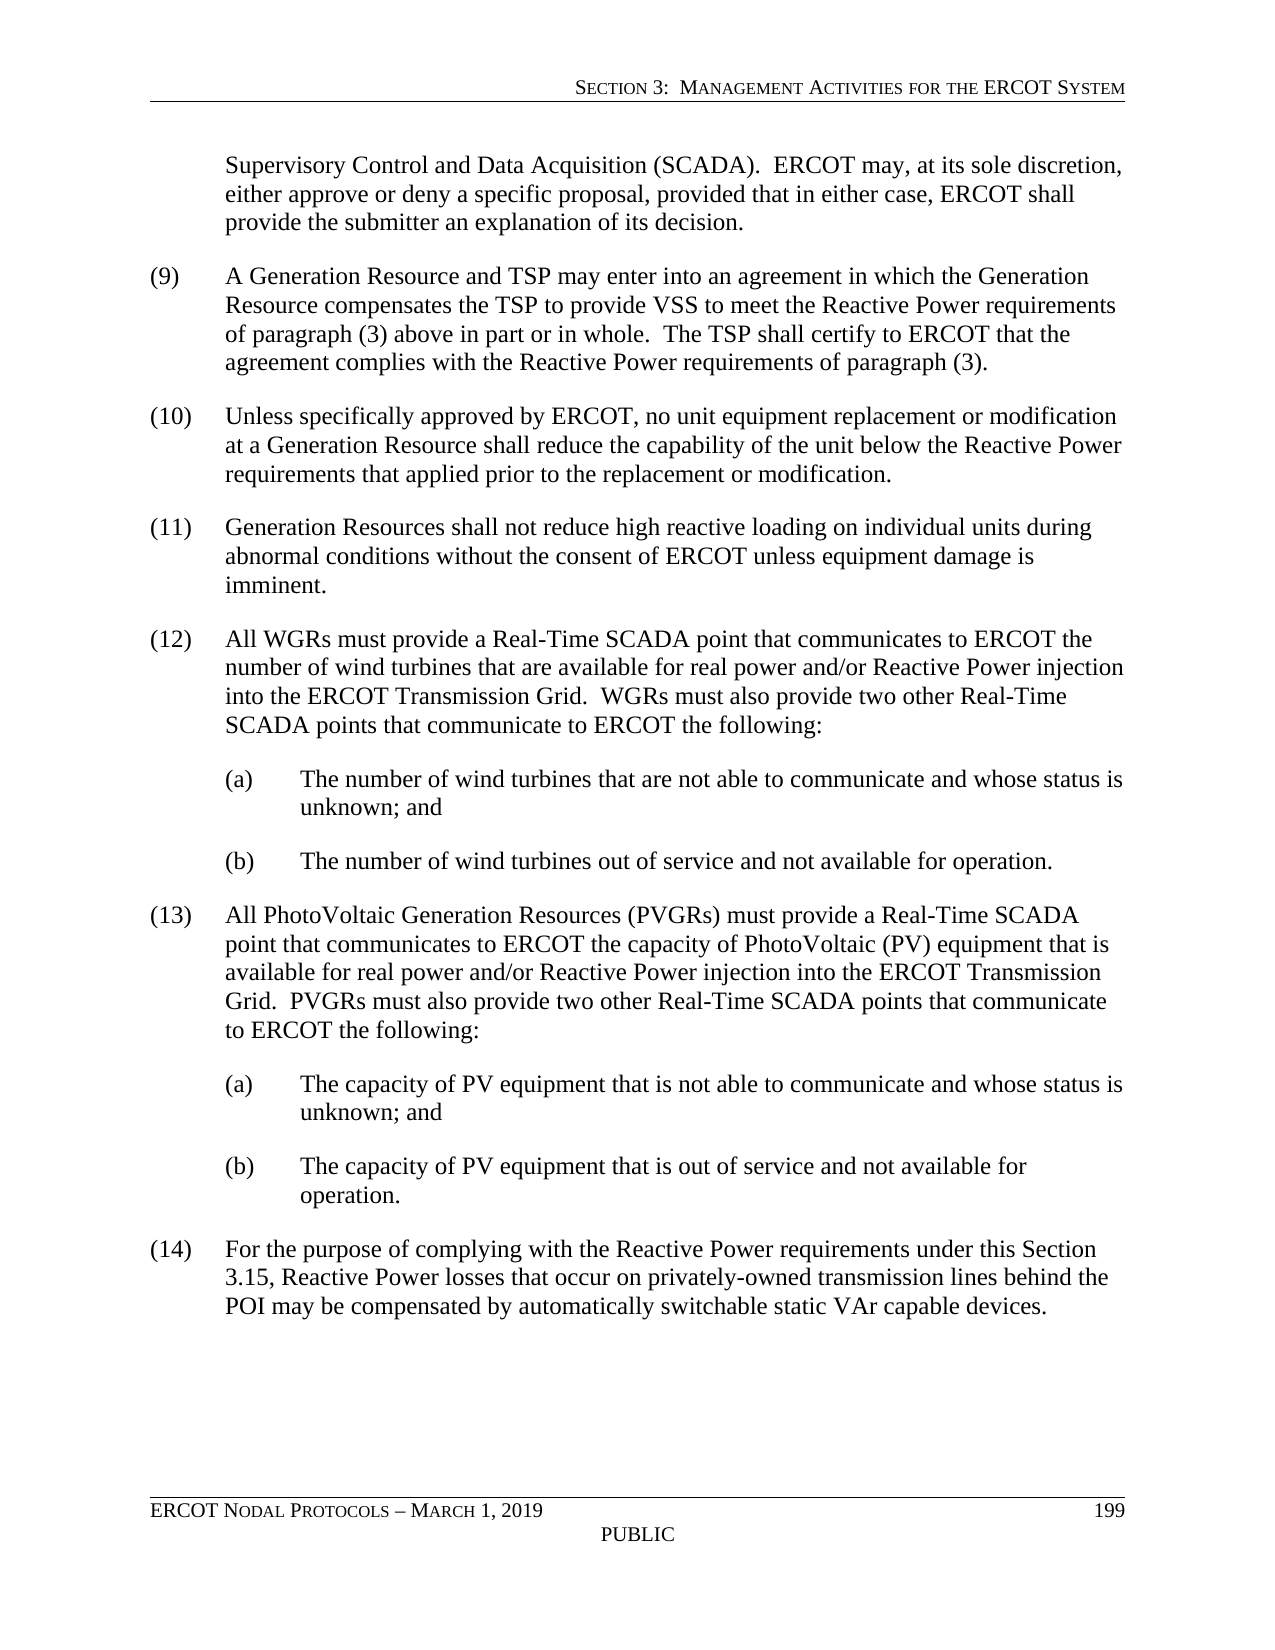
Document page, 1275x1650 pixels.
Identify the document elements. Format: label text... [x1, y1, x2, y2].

list (b) The number of wind turbines out of service and not available for operation. [225, 846, 1125, 875]
list (a) The number of wind turbines that are not able to communicate and whose status is unknown; and [225, 764, 1125, 821]
list (12) All WGRs must provide a Real-Time SCADA point that communicates to ERCOT the number of wind turbines that are available for real power and/or Reactive Power injection into the ERCOT Transmission Grid. WGRs must also provide two other Real-Time SCADA points that communicate to ERCOT the following: [150, 624, 1125, 739]
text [150, 150, 1125, 236]
text (13) All PhotoVoltaic Generation Resources (PVGRs) must provide a Real-Time SCADA point that communicates to ERCOT the capacity of PhotoVoltaic (PV) equipment that is available for real power and/or Reactive Power injection into the ERCOT Transmission Grid. PVGRs must also provide two other Real-Time SCADA points that communicate to ERCOT the following: [150, 900, 1125, 1044]
text (14) For the purpose of complying with the Reactive Power requirements under this Section 3.15, Reactive Power losses that occur on privately-owned transmission lines behind the POI may be compensated by automatically switchable static VAr capable devices. [150, 1234, 1125, 1320]
text (10) Unless specifically approved by ERCOT, no unit equipment replacement or modification at a Generation Resource shall reduce the capability of the unit below the Reactive Power requirements that applied prior to the replacement or modification. [150, 401, 1125, 487]
text (a) The capacity of PV equipment that is not able to communicate and whose status is unknown; and [225, 1069, 1125, 1126]
text (9) A Generation Resource and TSP may enter into an agreement in which the Generation Resource compensates the TSP to provide VSS to meet the Reactive Power requirements of paragraph (3) above in part or in whole. The TSP shall certify to ERCOT that the agreement complies with the Reactive Power requirements of paragraph (3). [150, 261, 1125, 376]
text (11) Generation Resources shall not reduce high reactive loading on individual units during abnormal conditions without the consent of ERCOT unless equipment damage is imminent. [150, 512, 1125, 599]
list (b) The capacity of PV equipment that is out of service and not available for operation. [225, 1151, 1125, 1209]
